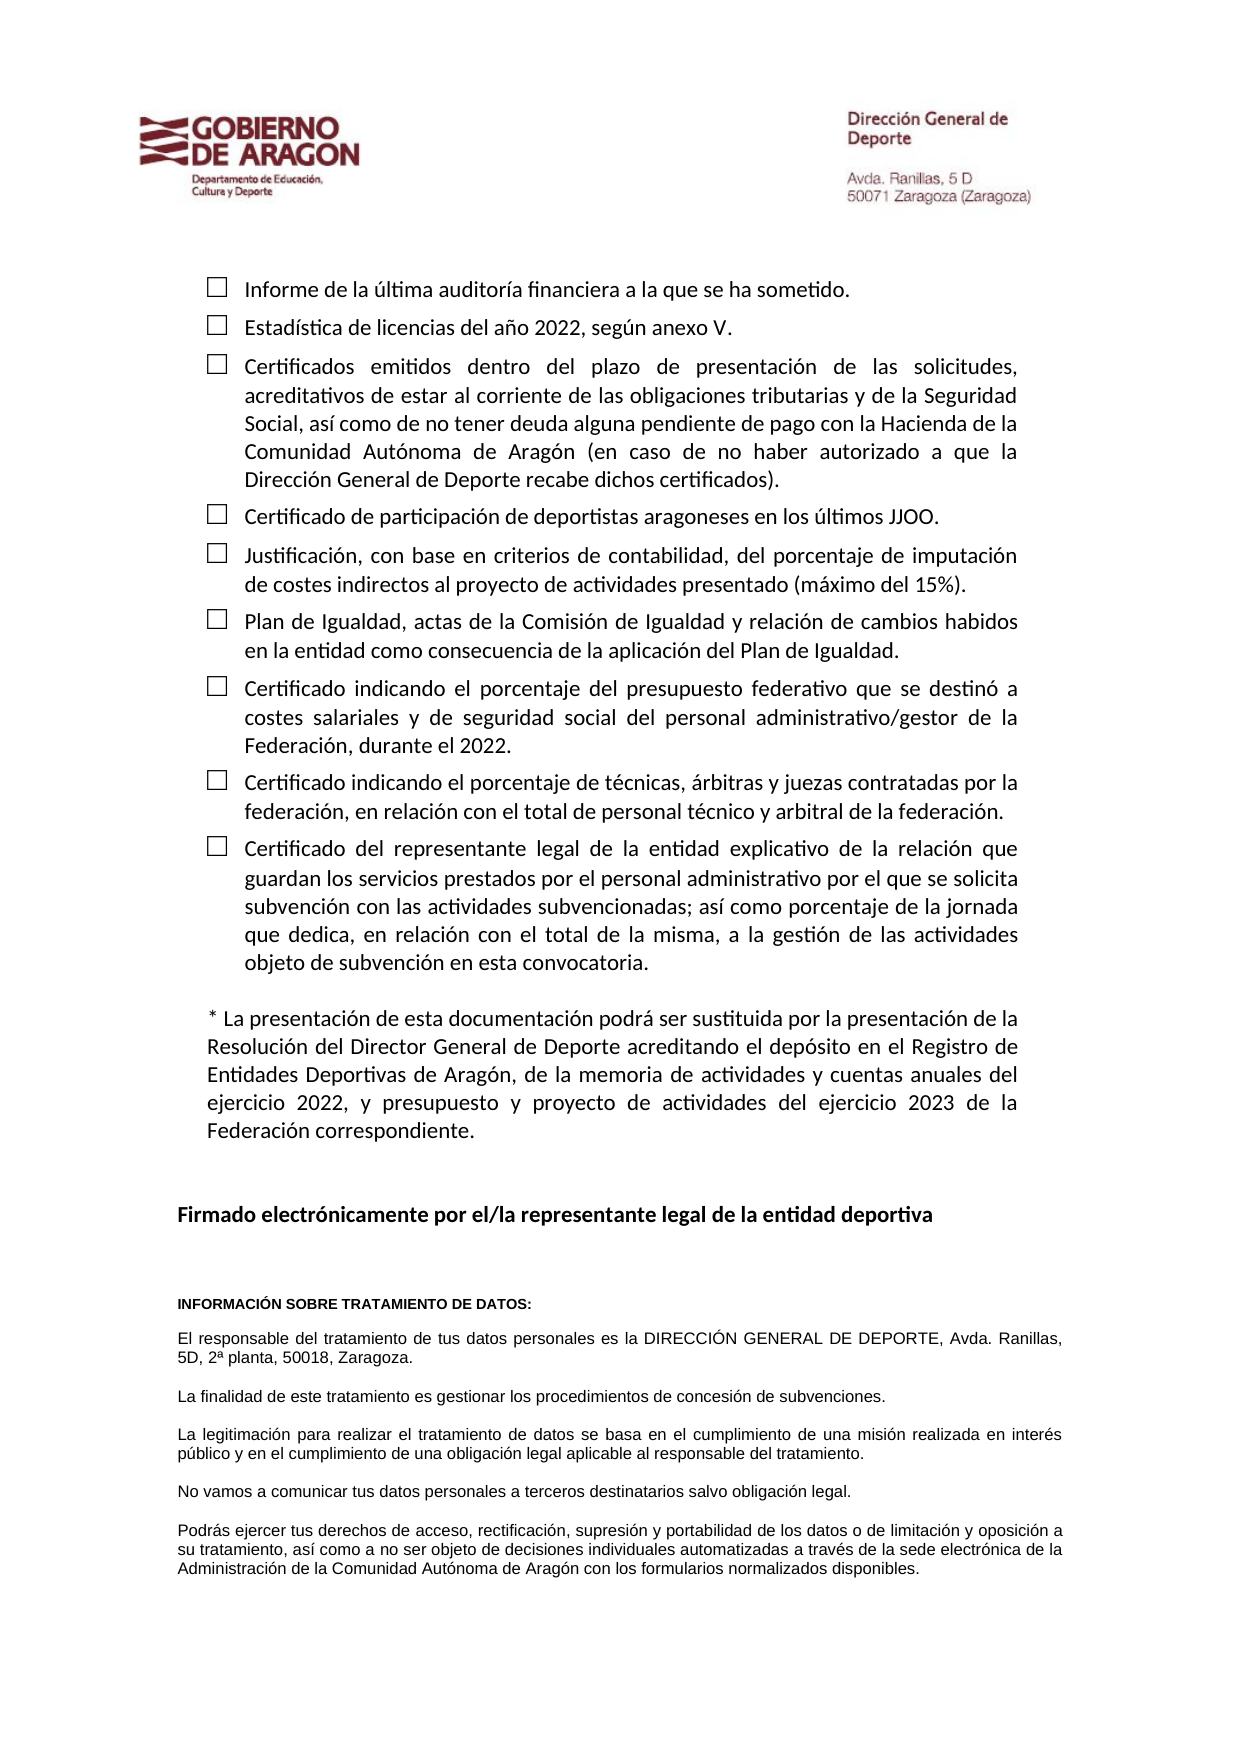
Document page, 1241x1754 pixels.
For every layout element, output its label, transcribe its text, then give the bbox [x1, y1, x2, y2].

list Certificados emitidos dentro del plazo de presentación de las solicitudes, acreditativos de estar al corriente de las obligaciones tributarias y de la Seguridad Social, así como de no tener deuda alguna pendiente de pago con la Hacienda de la Comunidad Autónoma de Aragón (en caso de no haber autorizado a que la Dirección General de Deporte recabe dichos certificados). [207, 343, 1019, 493]
text La finalidad de este tratamiento es gestionar los procedimientos de concesión de subvenciones. [177, 1386, 1063, 1406]
list Certificado de participación de deportistas aragoneses en los últimos JJOO. [207, 493, 1019, 532]
text La legitimación para realizar el tratamiento de datos se basa en el cumplimiento de una misión realizada en interés público y en el cumplimiento de una obligación legal aplicable al responsable del tratamiento. [177, 1425, 1063, 1463]
text Firmado electrónicamente por el/la representante legal de la entidad deportiva [177, 1200, 1063, 1228]
list Estadística de licencias del año 2022, según anexo V. [207, 304, 1019, 343]
text * La presentación de esta documentación podrá ser sustituida por la presentación de la Resolución del Director General de Deporte acreditando el depósito en el Registro de Entidades Deportivas de Aragón, de la memoria de actividades y cuentas anuales del ejercicio 2022, y presupuesto y proyecto de actividades del ejercicio 2023 de la Federación correspondiente. [207, 1004, 1019, 1144]
text No vamos a comunicar tus datos personales a terceros destinatarios salvo obligación legal. [177, 1482, 1063, 1501]
list Informe de la última auditoría financiera a la que se ha sometido. [207, 266, 1019, 304]
picture [83, 73, 404, 238]
picture [808, 81, 1063, 237]
text INFORMACIÓN SOBRE TRATAMIENTO DE DATOS: [177, 1295, 1063, 1312]
list Certificado indicando el porcentaje de técnicas, árbitras y juezas contratadas por la federación, en relación con el total de personal técnico y arbitral de la federación. [207, 759, 1019, 826]
list Plan de Igualdad, actas de la Comisión de Igualdad y relación de cambios habidos en la entidad como consecuencia de la aplicación del Plan de Igualdad. [207, 598, 1019, 664]
text El responsable del tratamiento de tus datos personales es la DIRECCIÓN GENERAL DE DEPORTE, Avda. Ranillas, 5D, 2ª planta, 50018, Zaragoza. [177, 1329, 1063, 1367]
list Certificado indicando el porcentaje del presupuesto federativo que se destinó a costes salariales y de seguridad social del personal administrativo/gestor de la Federación, durante el 2022. [207, 664, 1019, 759]
text Podrás ejercer tus derechos de acceso, rectificación, supresión y portabilidad de los datos o de limitación y oposición a su tratamiento, así como a no ser objeto de decisiones individuales automatizadas a través de la sede electrónica de la Administración de la Comunidad Autónoma de Aragón con los formularios normalizados disponibles. [177, 1521, 1063, 1578]
list Justificación, con base en criterios de contabilidad, del porcentaje de imputación de costes indirectos al proyecto de actividades presentado (máximo del 15%). [207, 532, 1019, 598]
list Certificado del representante legal de la entidad explicativo de la relación que guardan los servicios prestados por el personal administrativo por el que se solicita subvención con las actividades subvencionadas; así como porcentaje de la jornada que dedica, en relación con el total de la misma, a la gestión de las actividades objeto de subvención en esta convocatoria. [207, 826, 1019, 976]
